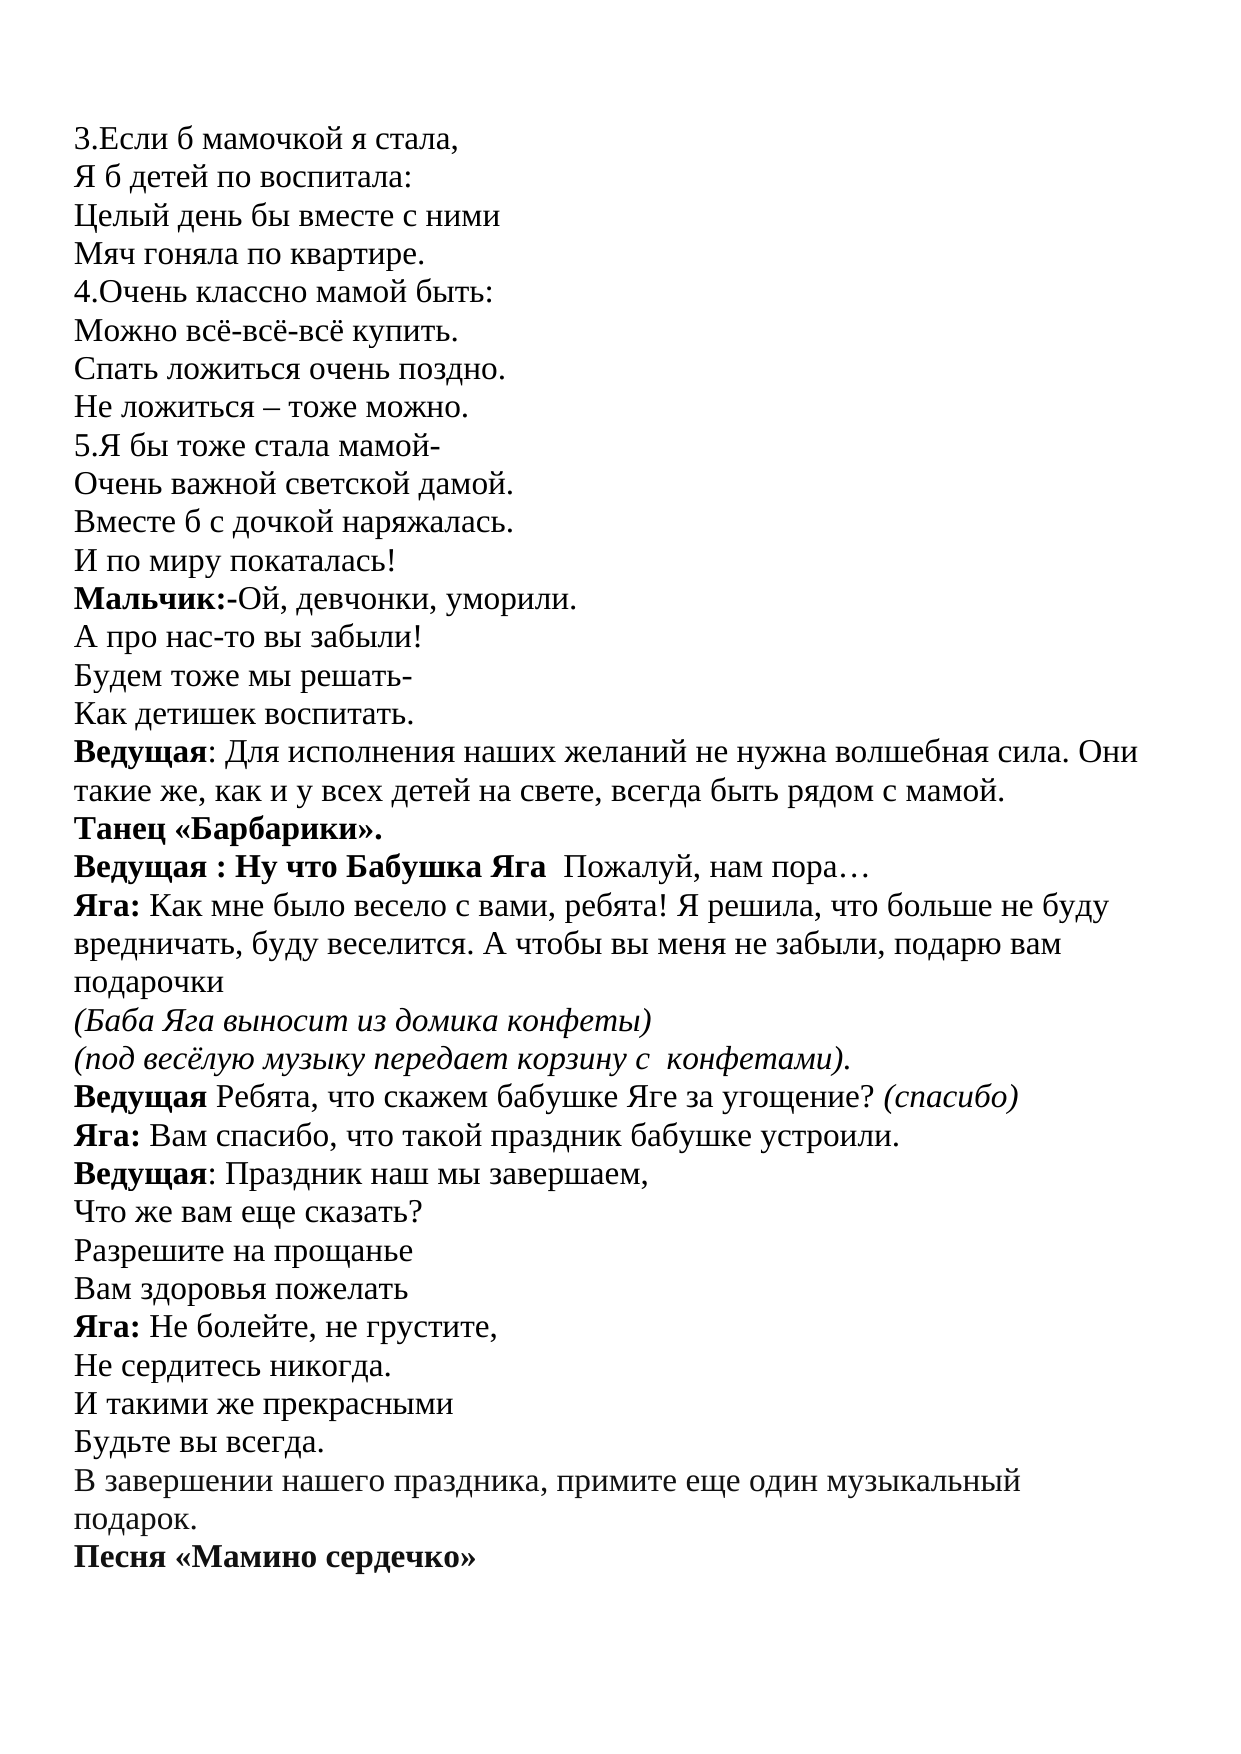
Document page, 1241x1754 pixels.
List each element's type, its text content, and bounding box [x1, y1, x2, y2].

text (под весёлую музыку передает корзину с конфетами). [74, 1038, 1152, 1076]
text Яга: Вам спасибо, что такой праздник бабушке устроили. [74, 1115, 1152, 1153]
text Ведущая : Ну что Бабушка Яга Пожалуй, нам пора… [74, 846, 1152, 885]
text Яга: Не болейте, не грустите, Не сердитесь никогда. И такими же прекрасными Будьте вы всегда. [325, 1306, 1152, 1460]
text (Баба Яга выносит из домика конфеты) [74, 1000, 1152, 1038]
text Песня «Мамино сердечко» [74, 1536, 1152, 1575]
text Танец «Барбарики». [74, 808, 1152, 846]
text Ведущая: Для исполнения наших желаний не нужна волшебная сила. Они такие же, как и у всех детей на свете, всегда быть рядом с мамой. [74, 731, 1152, 808]
text Ведущая: Праздник наш мы завершаем, Что же вам еще сказать? Разрешите на прощанье Вам здоровья пожелать [408, 1153, 1152, 1306]
text Ведущая Ребята, что скажем бабушке Яге за угощение? (спасибо) [74, 1076, 1152, 1115]
text В завершении нашего праздника, примите еще один музыкальный подарок. [74, 1460, 1152, 1536]
text Яга: Как мне было весело с вами, ребята! Я решила, что больше не буду вредничать, буду веселится. А чтобы вы меня не забыли, подарю вам подарочки [224, 885, 1152, 1000]
